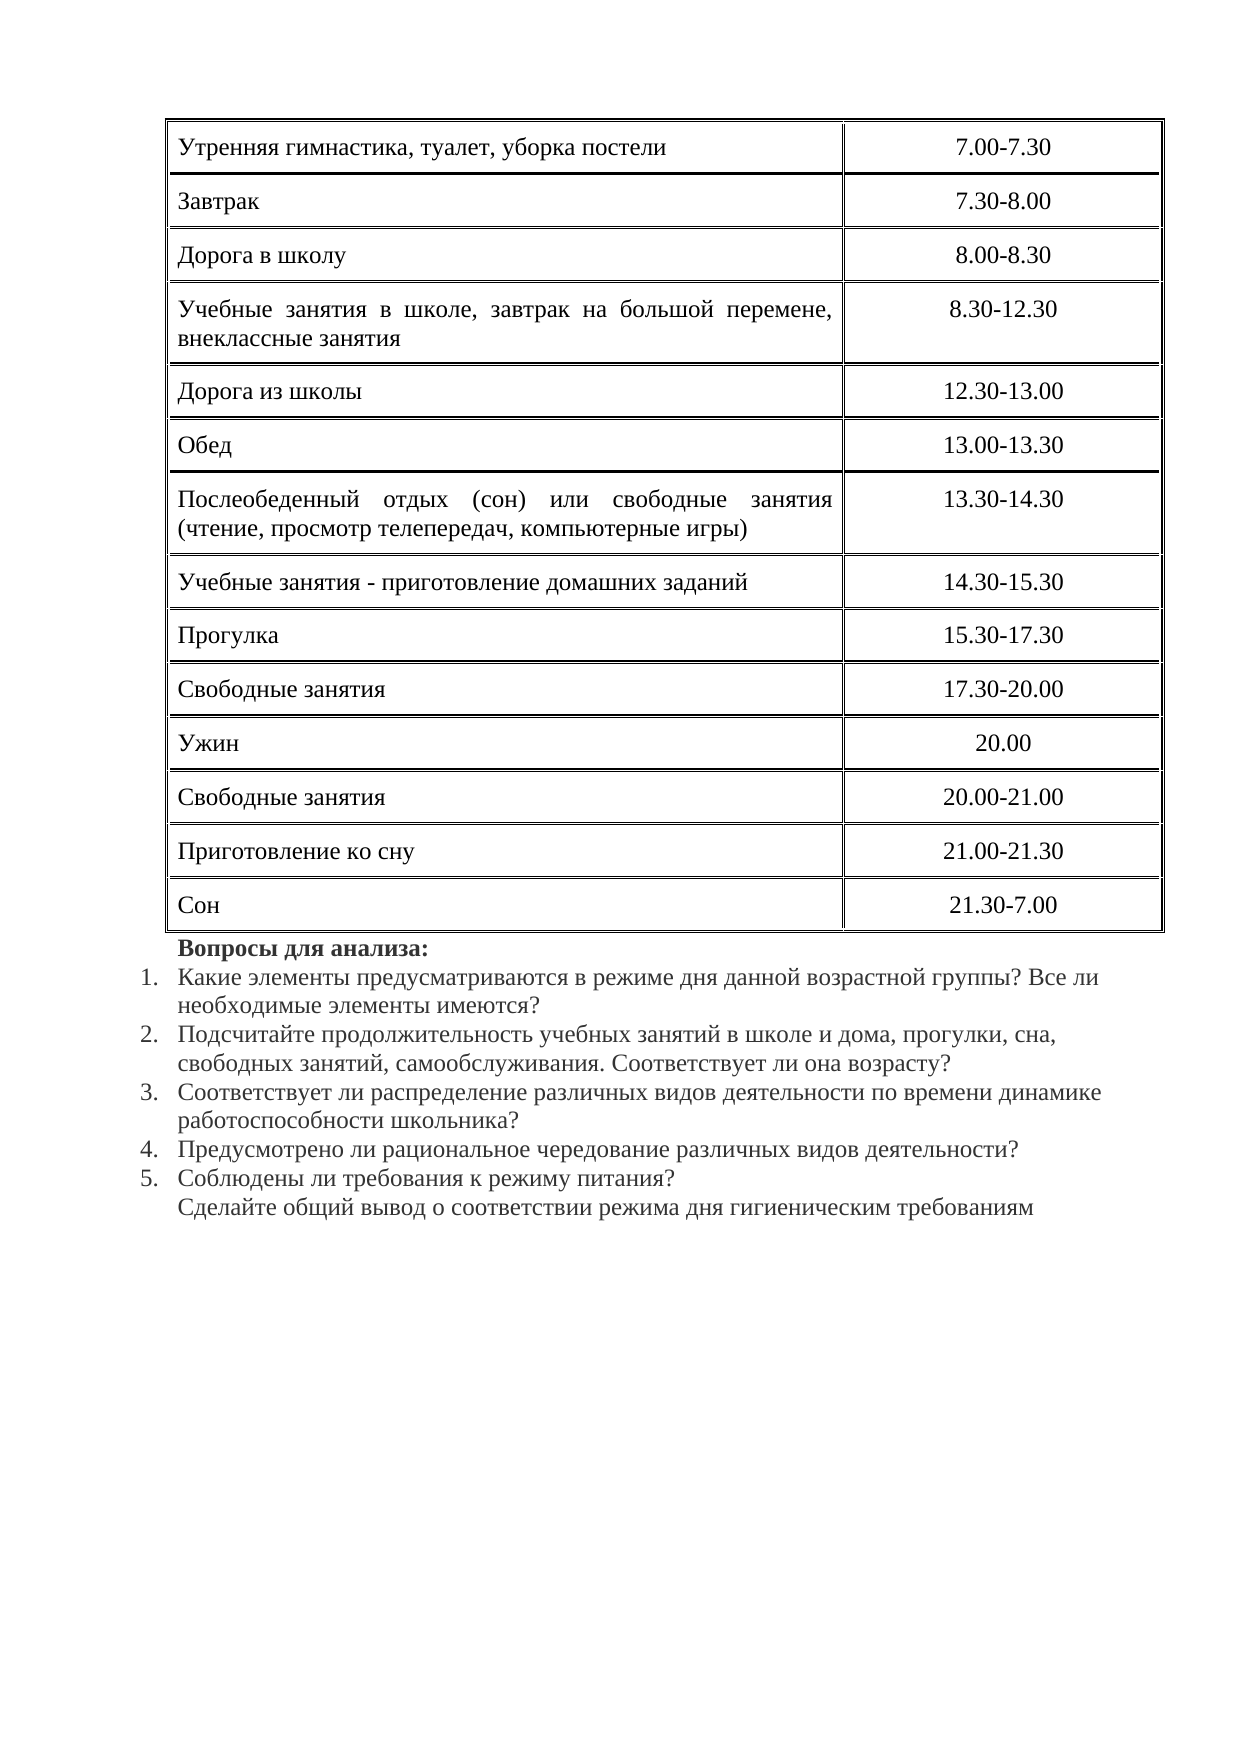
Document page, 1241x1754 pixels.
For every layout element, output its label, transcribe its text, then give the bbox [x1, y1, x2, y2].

table_cell Учебные занятия в школе, завтрак на большой перемене, внеклассные занятия [166, 280, 844, 362]
table_cell 12.30-13.00 [845, 362, 1162, 416]
table_cell 17.30-20.00 [845, 660, 1162, 714]
table_cell 7.00-7.30 [844, 122, 1161, 172]
table_cell Дорога из школы [168, 362, 842, 416]
table_cell 8.30-12.30 [844, 280, 1163, 362]
table_cell 7.30-8.00 [845, 172, 1161, 226]
table_cell 14.30-15.30 [844, 553, 1163, 606]
table_cell Обед [168, 416, 842, 470]
table_cell Послеобеденный отдых (сон) или свободные занятия (чтение, просмотр телепередач, компьютерные игры) [168, 470, 842, 553]
table_cell 21.30-7.00 [844, 876, 1163, 929]
table_cell Учебные занятия - приготовление домашних заданий [166, 553, 844, 606]
text Вопросы для анализа: [177, 933, 1152, 962]
list Предусмотрено ли рациональное чередование различных видов деятельности? [140, 1134, 1152, 1163]
table_cell 13.30-14.30 [845, 470, 1161, 553]
list Соблюдены ли требования к режиму питания? [140, 1163, 1152, 1192]
table_cell Завтрак [168, 172, 842, 226]
table_cell Ужин [168, 714, 842, 768]
table_cell 20.00-21.00 [845, 768, 1162, 822]
table_cell 8.00-8.30 [844, 226, 1163, 280]
table_cell Свободные занятия [168, 660, 842, 714]
table_cell Прогулка [168, 606, 842, 660]
table_cell Дорога в школу [166, 226, 844, 280]
table_cell 20.00 [845, 714, 1162, 768]
list Какие элементы предусматриваются в режиме дня данной возрастной группы? Все ли необходимые элементы имеются? [140, 962, 1152, 1019]
list Подсчитайте продолжительность учебных занятий в школе и дома, прогулки, сна, свободных занятий, самообслуживания. Соответствует ли она возрасту? [140, 1019, 1152, 1077]
table_cell Сон [166, 876, 844, 929]
text Сделайте общий вывод о соответствии режима дня гигиеническим требованиям [177, 1192, 1152, 1220]
table_cell Приготовление ко сну [166, 822, 844, 876]
list Соответствует ли распределение различных видов деятельности по времени динамике работоспособности школьника? [140, 1077, 1152, 1134]
table_cell 13.00-13.30 [845, 416, 1162, 470]
table_cell 15.30-17.30 [845, 606, 1162, 660]
table_cell Утренняя гимнастика, туалет, уборка постели [168, 122, 844, 172]
table_cell 21.00-21.30 [844, 822, 1163, 876]
table_cell Свободные занятия [168, 768, 842, 822]
